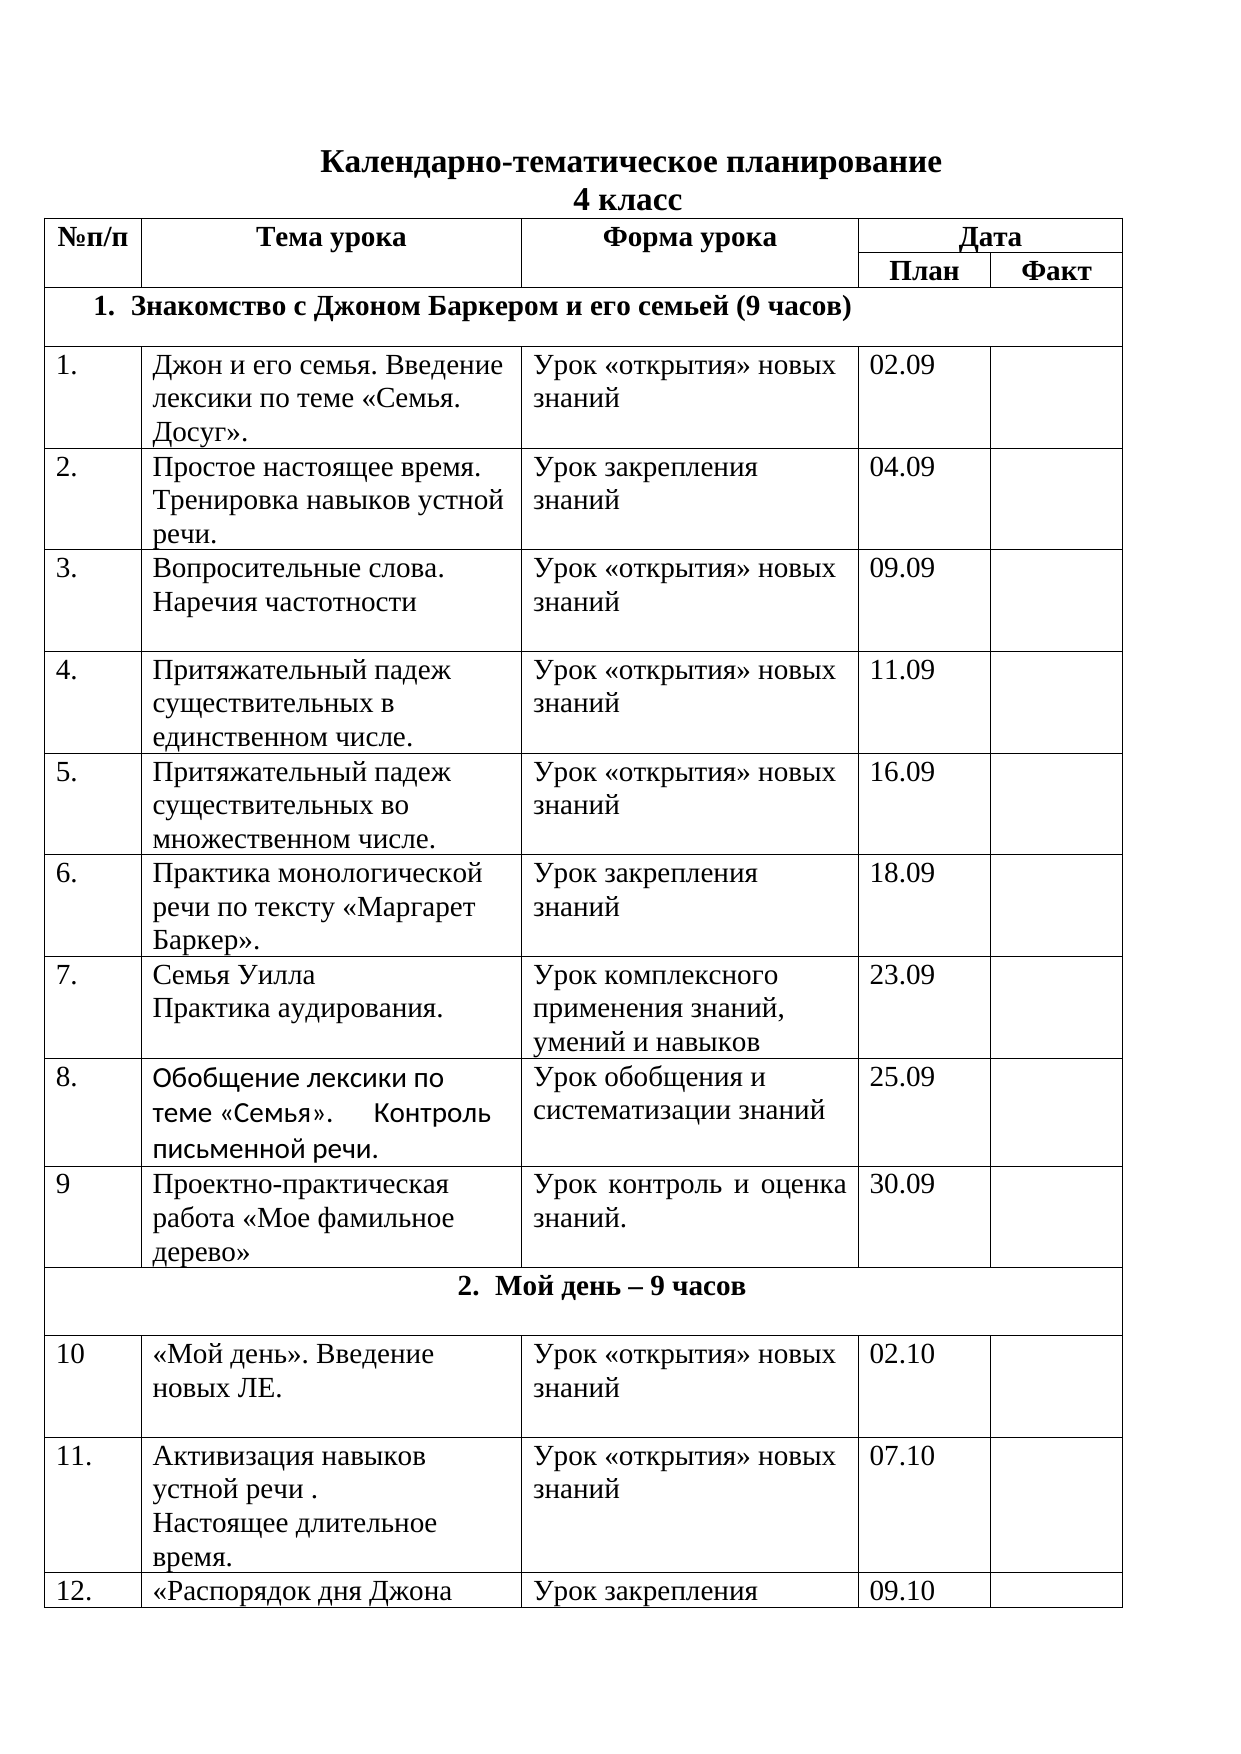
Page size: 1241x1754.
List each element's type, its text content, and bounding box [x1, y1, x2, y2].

table_cell 09.10 [859, 1573, 990, 1607]
table_cell 5. [45, 754, 141, 854]
table_cell Практика монологической речи по тексту «Маргарет Баркер». [142, 855, 521, 956]
table_cell [991, 347, 1122, 448]
table_cell [991, 855, 1122, 956]
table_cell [142, 1573, 521, 1607]
table_cell [991, 1167, 1122, 1267]
table_cell Простое настоящее время. Тренировка навыков устной речи. [142, 449, 521, 549]
table_cell 9 [45, 1167, 141, 1267]
table_cell 25.09 [859, 1059, 990, 1166]
table_cell 02.10 [859, 1336, 990, 1437]
table_header Форма урока [522, 219, 858, 287]
table_cell 18.09 [859, 855, 990, 956]
table_cell Урок «открытия» новых знаний [522, 754, 858, 854]
table_cell 10 [45, 1336, 141, 1437]
table_cell «Мой день». Введение новых ЛЕ. [142, 1336, 521, 1437]
table_cell Урок «открытия» новых знаний [522, 347, 858, 448]
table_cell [522, 1573, 858, 1607]
table_cell Обобщение лексики по теме «Семья». Контроль письменной речи. [142, 1059, 521, 1166]
table_cell Знакомство с Джоном Баркером и его семьей (9 часов) [45, 288, 1122, 346]
table_cell Урок «открытия» новых знаний [522, 550, 858, 651]
table_cell 12. [45, 1573, 141, 1607]
table_cell Проектно-практическая работа «Мое фамильное дерево» [142, 1167, 521, 1267]
table_cell Притяжательный падеж существительных в единственном числе. [142, 652, 521, 753]
table_cell [991, 957, 1122, 1058]
table_cell Мой день – 9 часов [45, 1268, 1122, 1335]
table_cell 3. [45, 550, 141, 651]
table_cell Семья Уилла Практика аудирования. [142, 957, 521, 1058]
table_cell [991, 652, 1122, 753]
table_header Дата [859, 219, 1122, 252]
table_cell Джон и его семья. Введение лексики по теме «Семья. Досуг». [142, 347, 521, 448]
table_cell Факт [991, 253, 1122, 287]
table_cell Урок закрепления знаний [522, 449, 858, 549]
table_cell 2. [45, 449, 141, 549]
table_cell [991, 754, 1122, 854]
table_cell 6. [45, 855, 141, 956]
table_cell 4. [45, 652, 141, 753]
table_cell 7. [45, 957, 141, 1058]
table_cell Притяжательный падеж существительных во множественном числе. [142, 754, 521, 854]
table_cell 04.09 [859, 449, 990, 549]
table_cell 1. [45, 347, 141, 448]
table_cell [991, 550, 1122, 651]
table_cell 23.09 [859, 957, 990, 1058]
table_cell План [859, 253, 990, 287]
text 4 класс [74, 179, 1181, 218]
table_cell Урок контроль и оценка знаний. [522, 1167, 858, 1267]
table_header Тема урока [142, 219, 521, 287]
table_cell Урок «открытия» новых знаний [522, 1438, 858, 1572]
table_cell Урок закрепления знаний [522, 855, 858, 956]
table_cell Урок «открытия» новых знаний [522, 1336, 858, 1437]
table_cell 02.09 [859, 347, 990, 448]
table_cell 09.09 [859, 550, 990, 651]
table_cell 07.10 [859, 1438, 990, 1572]
table_cell Урок обобщения и систематизации знаний [522, 1059, 858, 1166]
table_cell 16.09 [859, 754, 990, 854]
table_cell 30.09 [859, 1167, 990, 1267]
table_cell [991, 449, 1122, 549]
table_cell 11.09 [859, 652, 990, 753]
table_cell 8. [45, 1059, 141, 1166]
table_cell [991, 1336, 1122, 1437]
table_cell [991, 1059, 1122, 1166]
table_cell Урок «открытия» новых знаний [522, 652, 858, 753]
table_cell Вопросительные слова. Наречия частотности [142, 550, 521, 651]
text Календарно-тематическое планирование [74, 141, 1181, 179]
table_cell Урок комплексного применения знаний, умений и навыков [522, 957, 858, 1058]
table_header №п/п [45, 219, 141, 287]
table_cell [991, 1573, 1122, 1607]
table_cell [991, 1438, 1122, 1572]
table_cell Активизация навыков устной речи . Настоящее длительное время. [142, 1438, 521, 1572]
table_cell 11. [45, 1438, 141, 1572]
